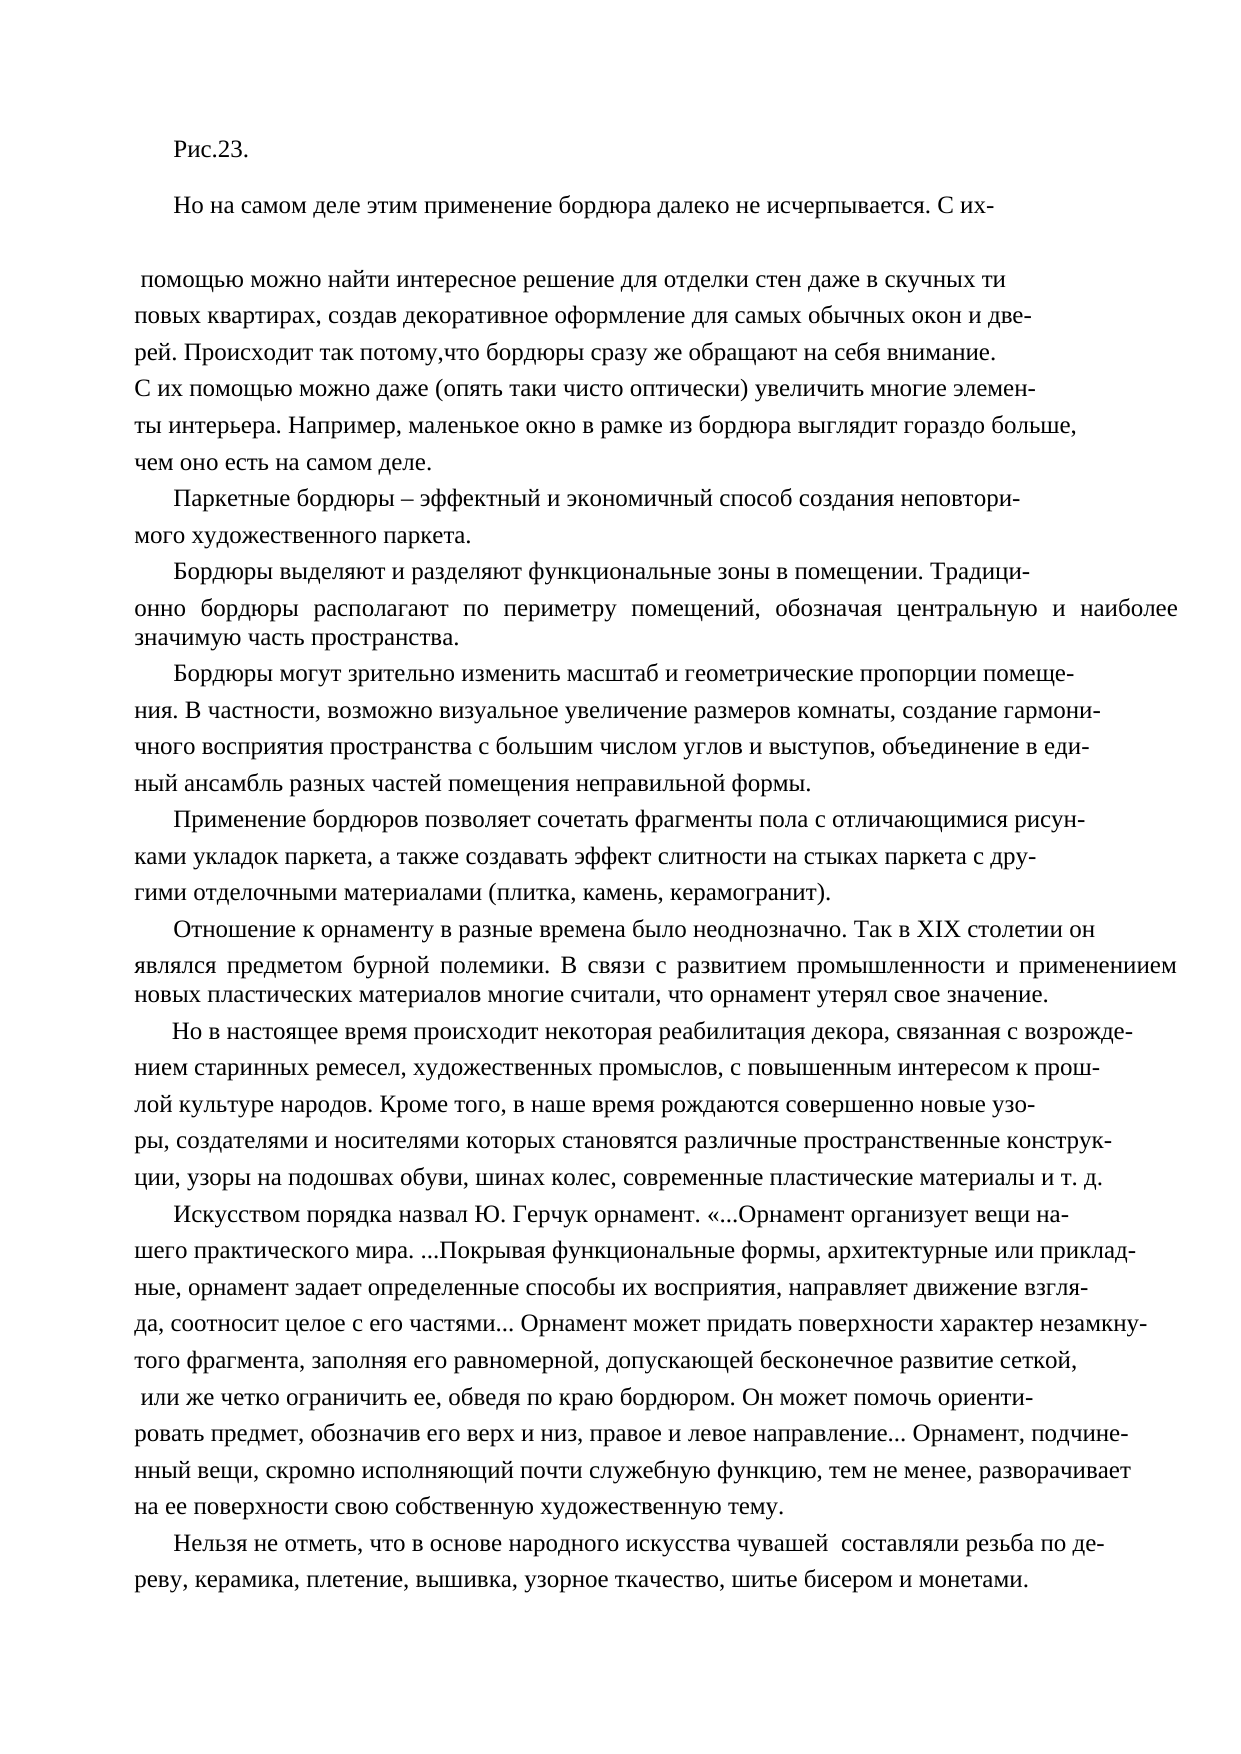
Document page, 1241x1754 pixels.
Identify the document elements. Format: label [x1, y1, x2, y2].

table_cell [126, 118, 1101, 1609]
